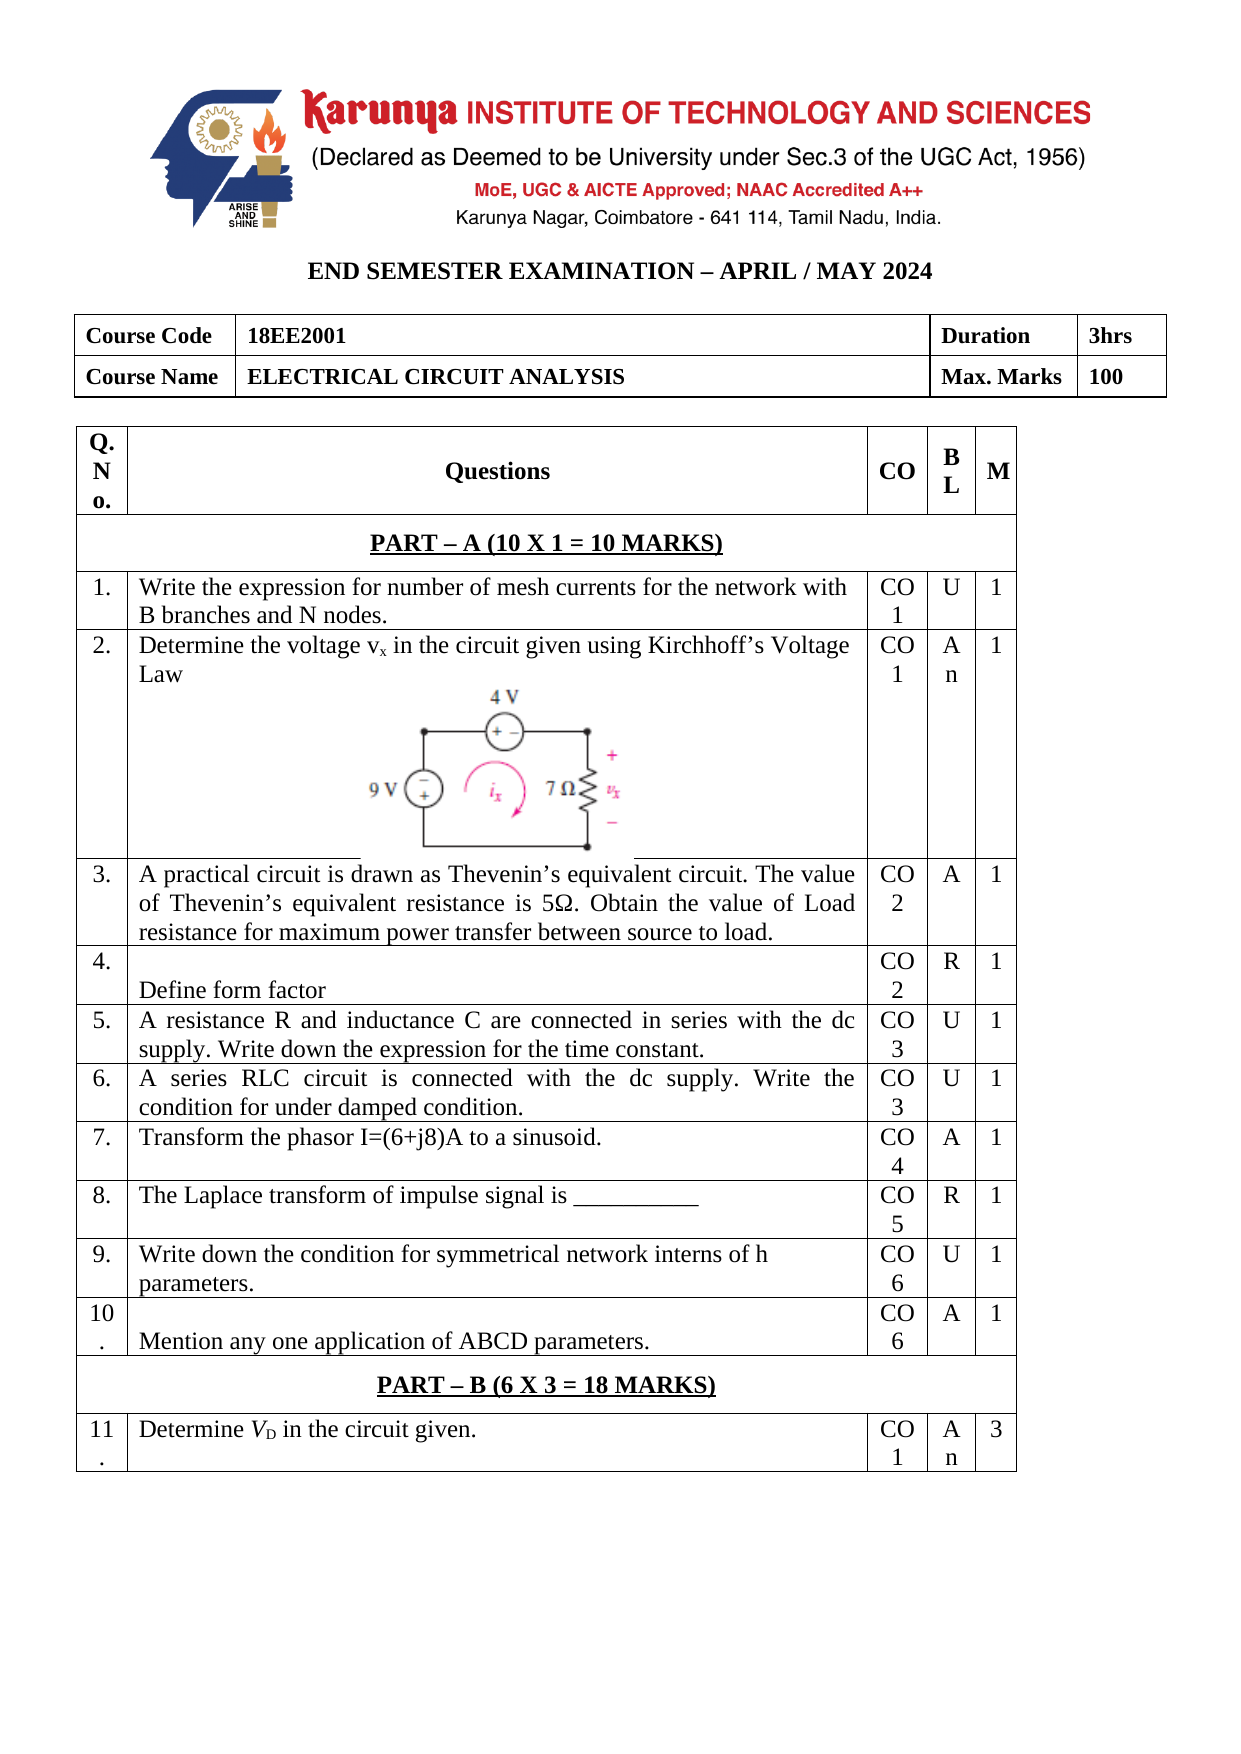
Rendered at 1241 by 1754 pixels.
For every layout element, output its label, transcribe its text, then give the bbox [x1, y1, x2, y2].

table_cell 7. [77, 1122, 127, 1179]
table_cell CO1 [868, 1414, 927, 1471]
table_header CO [868, 427, 927, 513]
table_cell PART – B (6 X 3 = 18 MARKS) [77, 1356, 1016, 1413]
table_cell 3. [77, 859, 127, 945]
table_cell Transform the phasor I=(6+j8)A to a sinusoid. [128, 1122, 867, 1179]
table_cell ELECTRICAL CIRCUIT ANALYSIS [236, 356, 929, 396]
table_cell 2. [77, 630, 127, 858]
table_cell U [928, 1005, 975, 1062]
table_header Questions [128, 427, 867, 513]
table_cell Determine VD in the circuit given. [128, 1414, 867, 1471]
table_cell 1. [77, 572, 127, 629]
table_cell CO6 [868, 1298, 927, 1355]
table_cell 4. [77, 946, 127, 1004]
table_cell 10. [77, 1298, 127, 1355]
table_cell U [928, 1064, 975, 1121]
table_cell 1 [976, 1239, 1016, 1297]
table_header BL [928, 427, 975, 513]
table_cell R [928, 1181, 975, 1238]
table_cell 8. [77, 1181, 127, 1238]
table_cell A resistance R and inductance C are connected in series with the dc supply. Write down the expression for the time constant. [128, 1005, 867, 1062]
table_cell Determine the voltage vx in the circuit given using Kirchhoff’s Voltage Law [128, 630, 867, 858]
table_cell 1 [976, 1064, 1016, 1121]
table_cell 1 [976, 1005, 1016, 1062]
table_cell Mention any one application of ABCD parameters. [128, 1298, 867, 1355]
table_cell CO6 [868, 1239, 927, 1297]
picture [150, 89, 1091, 228]
table_cell PART – A (10 X 1 = 10 MARKS) [77, 515, 1016, 571]
table_cell U [928, 1239, 975, 1297]
table_cell CO2 [868, 946, 927, 1004]
table_header Duration [931, 315, 1077, 355]
table_header Q. No. [77, 427, 127, 513]
table_cell R [928, 946, 975, 1004]
table_cell Define form factor [128, 946, 867, 1004]
table_cell Write the expression for number of mesh currents for the network with B branches and N nodes. [128, 572, 867, 629]
table_cell CO1 [868, 630, 927, 858]
table_cell 9. [77, 1239, 127, 1297]
table_cell Course Name [75, 356, 235, 396]
table_cell 1 [976, 572, 1016, 629]
table_cell 100 [1078, 356, 1166, 396]
table_cell Write down the condition for symmetrical network interns of h parameters. [128, 1239, 867, 1297]
table_cell A practical circuit is drawn as Thevenin’s equivalent circuit. The value of Thevenin’s equivalent resistance is 5Ω. Obtain the value of Load resistance for maximum power transfer between source to load. [128, 859, 867, 945]
table_cell CO2 [868, 859, 927, 945]
table_cell 1 [976, 1122, 1016, 1179]
table_cell 1 [976, 859, 1016, 945]
table_cell U [928, 572, 975, 629]
table_cell 1 [976, 630, 1016, 858]
table_cell CO3 [868, 1005, 927, 1062]
table_cell A [928, 1298, 975, 1355]
table_cell Max. Marks [931, 356, 1077, 396]
table_cell 11. [77, 1414, 127, 1471]
table_header Course Code [75, 315, 235, 355]
table_cell A [928, 859, 975, 945]
table_cell 3 [976, 1414, 1016, 1471]
table_cell An [928, 1414, 975, 1471]
table_cell 6. [77, 1064, 127, 1121]
table_cell CO1 [868, 572, 927, 629]
table_cell 1 [976, 946, 1016, 1004]
table_cell The Laplace transform of impulse signal is __________ [128, 1181, 867, 1238]
table_cell 1 [976, 1298, 1016, 1355]
table_header 18EE2001 [236, 315, 929, 355]
table_cell A series RLC circuit is connected with the dc supply. Write the condition for under damped condition. [128, 1064, 867, 1121]
table_header 3hrs [1078, 315, 1166, 355]
table_header M [976, 427, 1016, 513]
table_cell 1 [976, 1181, 1016, 1238]
table_cell CO4 [868, 1122, 927, 1179]
table_cell CO3 [868, 1064, 927, 1121]
table_cell A [928, 1122, 975, 1179]
text END SEMESTER EXAMINATION – APRIL / MAY 2024 [150, 256, 1090, 285]
table_cell CO5 [868, 1181, 927, 1238]
table_cell An [928, 630, 975, 858]
table_cell 5. [77, 1005, 127, 1062]
